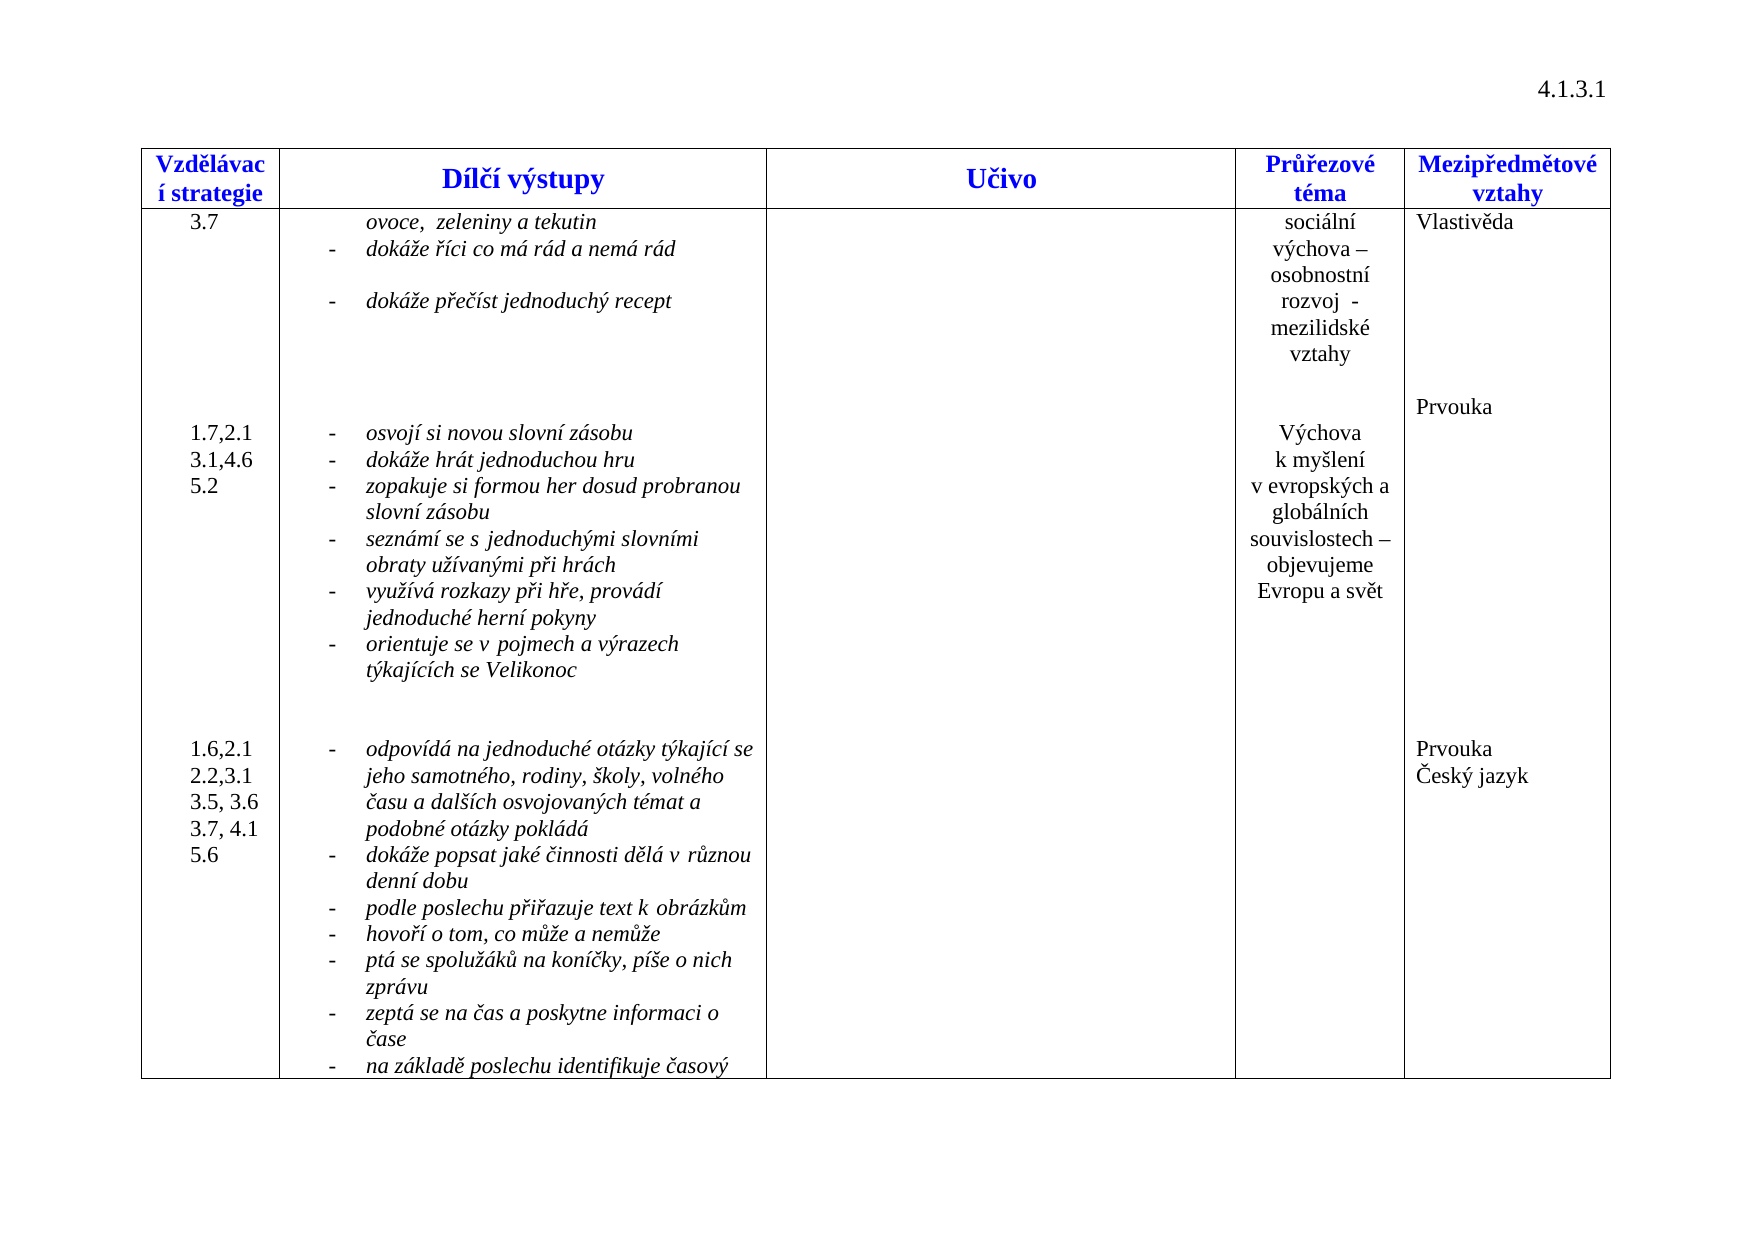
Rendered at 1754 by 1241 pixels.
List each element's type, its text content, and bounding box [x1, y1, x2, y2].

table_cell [1236, 209, 1404, 1078]
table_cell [767, 209, 1235, 1078]
table_header Dílčí výstupy [280, 149, 766, 207]
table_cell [142, 209, 279, 1078]
table_header Učivo [767, 149, 1235, 207]
table_header Mezipředmětové vztahy [1405, 149, 1610, 207]
table_header Vzdělávací strategie [142, 149, 279, 207]
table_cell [1405, 209, 1610, 1078]
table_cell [280, 209, 766, 1078]
table_header Průřezové téma [1236, 149, 1404, 207]
